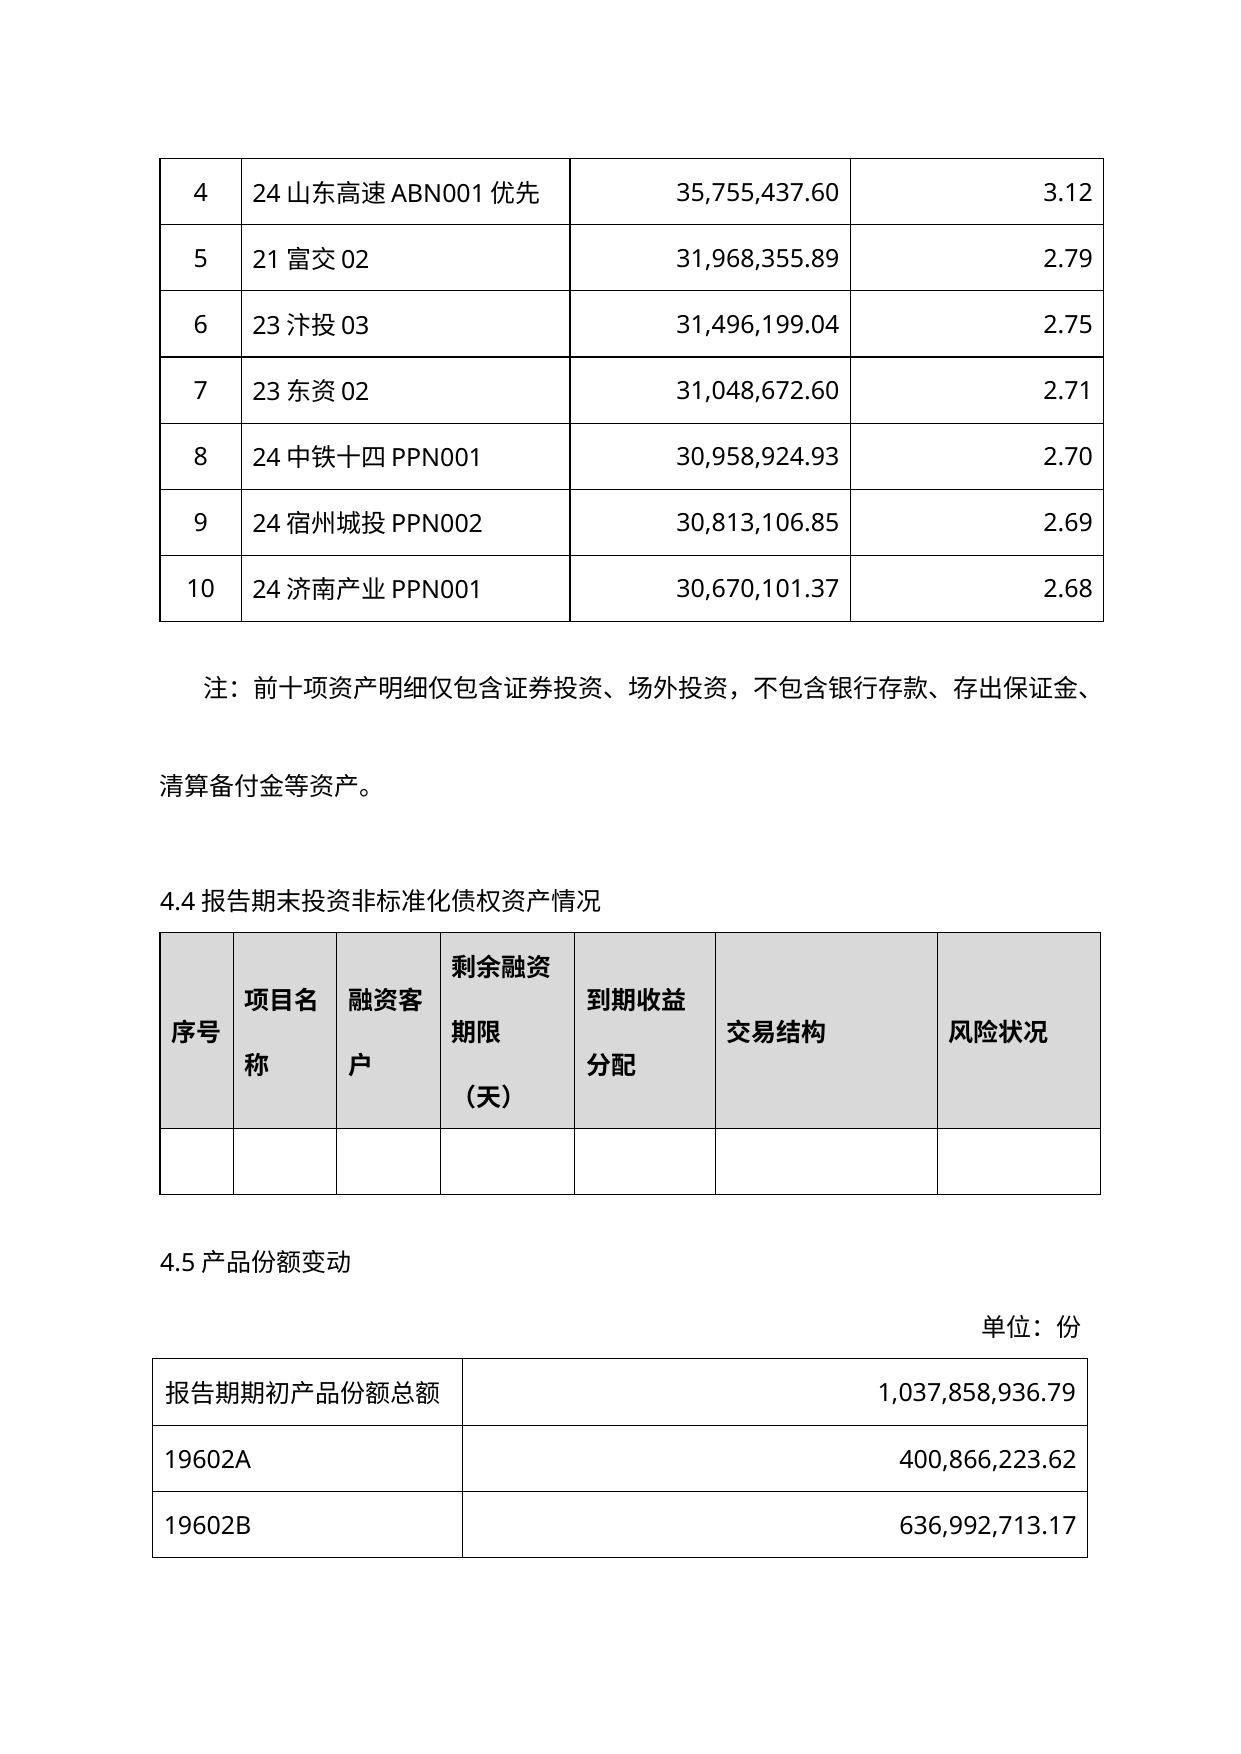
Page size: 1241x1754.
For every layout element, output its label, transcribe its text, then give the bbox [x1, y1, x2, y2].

table_cell 636,992,713.17 [463, 1492, 1087, 1557]
table_cell 3.12 [851, 159, 1103, 224]
text 4.5 产品份额变动 [160, 1228, 1081, 1293]
table_cell 24山东高速ABN001优先 [242, 159, 569, 224]
table_cell 24济南产业PPN001 [242, 556, 569, 621]
table_cell 2.75 [851, 291, 1103, 356]
table_cell [716, 1129, 937, 1194]
text 注：前十项资产明细仅包含证券投资、场外投资，不包含银行存款、存出保证金、清算备付金等资产。 [159, 654, 1092, 817]
table_cell [161, 1129, 233, 1194]
table_cell 30,958,924.93 [571, 424, 850, 488]
table_cell 35,755,437.60 [571, 159, 850, 224]
table_cell 7 [161, 358, 241, 422]
table_cell 23东资02 [242, 358, 569, 422]
table_cell 31,496,199.04 [571, 291, 850, 356]
table_cell 2.71 [851, 358, 1103, 422]
table_cell 31,968,355.89 [571, 225, 850, 290]
table_header 到期收益分配 [575, 933, 715, 1128]
table_cell [337, 1129, 440, 1194]
table_cell [234, 1129, 336, 1194]
table_cell 19602B [153, 1492, 462, 1557]
table_cell 19602A [153, 1426, 462, 1491]
table_cell 6 [161, 291, 241, 356]
table_cell 2.68 [851, 556, 1103, 621]
table_cell [575, 1129, 715, 1194]
table_cell 30,670,101.37 [571, 556, 850, 621]
table_cell 2.70 [851, 424, 1103, 488]
table_cell 9 [161, 490, 241, 554]
table_cell 21富交02 [242, 225, 569, 290]
table_header 报告期期初产品份额总额 [153, 1359, 462, 1425]
table_cell 24中铁十四PPN001 [242, 424, 569, 488]
table_cell 2.79 [851, 225, 1103, 290]
table_cell 4 [161, 159, 241, 224]
text 单位：份 [160, 1293, 1081, 1358]
table_header 序号 [161, 933, 233, 1128]
table_cell [441, 1129, 574, 1194]
table_header 剩余融资期限（天） [441, 933, 574, 1128]
text 4.4 报告期末投资非标准化债权资产情况 [160, 867, 1081, 932]
table_cell 10 [161, 556, 241, 621]
table_header 风险状况 [938, 933, 1100, 1128]
table_header 1,037,858,936.79 [463, 1359, 1087, 1425]
table_cell 31,048,672.60 [571, 358, 850, 422]
table_cell 2.69 [851, 490, 1103, 554]
table_cell 30,813,106.85 [571, 490, 850, 554]
table_cell 8 [161, 424, 241, 488]
table_header 融资客户 [337, 933, 440, 1128]
table_header 交易结构 [716, 933, 937, 1128]
table_cell 5 [161, 225, 241, 290]
table_cell 400,866,223.62 [463, 1426, 1087, 1491]
table_cell 23汴投03 [242, 291, 569, 356]
table_cell [938, 1129, 1100, 1194]
table_header 项目名称 [234, 933, 336, 1128]
table_cell 24宿州城投PPN002 [242, 490, 569, 554]
